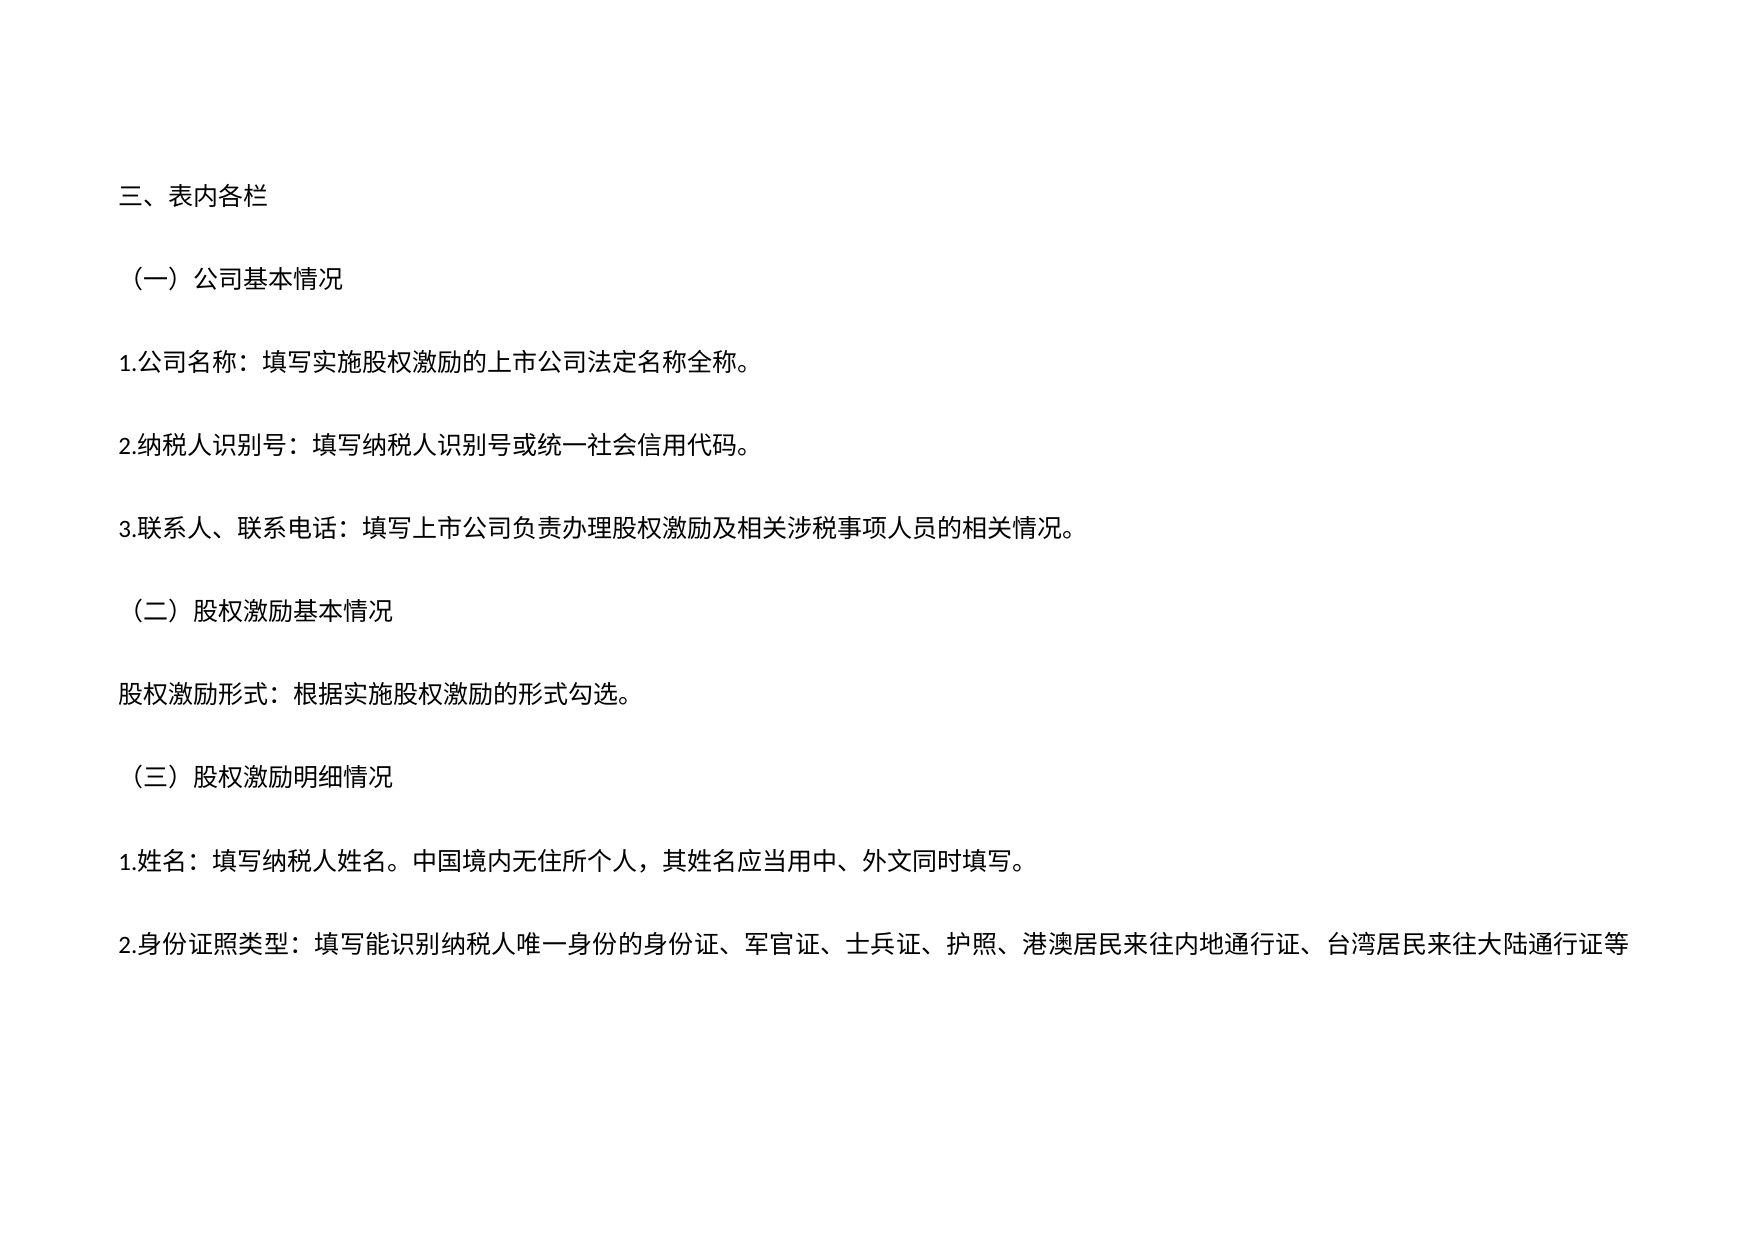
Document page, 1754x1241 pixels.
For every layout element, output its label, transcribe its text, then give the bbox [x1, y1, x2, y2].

text 三、表内各栏 [118, 162, 1636, 227]
text （一）公司基本情况 [118, 245, 1636, 310]
text （三）股权激励明细情况 [118, 743, 1636, 808]
text 3.联系人、联系电话：填写上市公司负责办理股权激励及相关涉税事项人员的相关情况。 [118, 494, 1636, 559]
text 1.姓名：填写纳税人姓名。中国境内无住所个人，其姓名应当用中、外文同时填写。 [118, 827, 1636, 892]
text 1.公司名称：填写实施股权激励的上市公司法定名称全称。 [118, 328, 1636, 393]
text （二）股权激励基本情况 [118, 577, 1636, 642]
text 2.纳税人识别号：填写纳税人识别号或统一社会信用代码。 [118, 411, 1636, 476]
text 股权激励形式：根据实施股权激励的形式勾选。 [118, 660, 1636, 725]
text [118, 910, 1636, 975]
